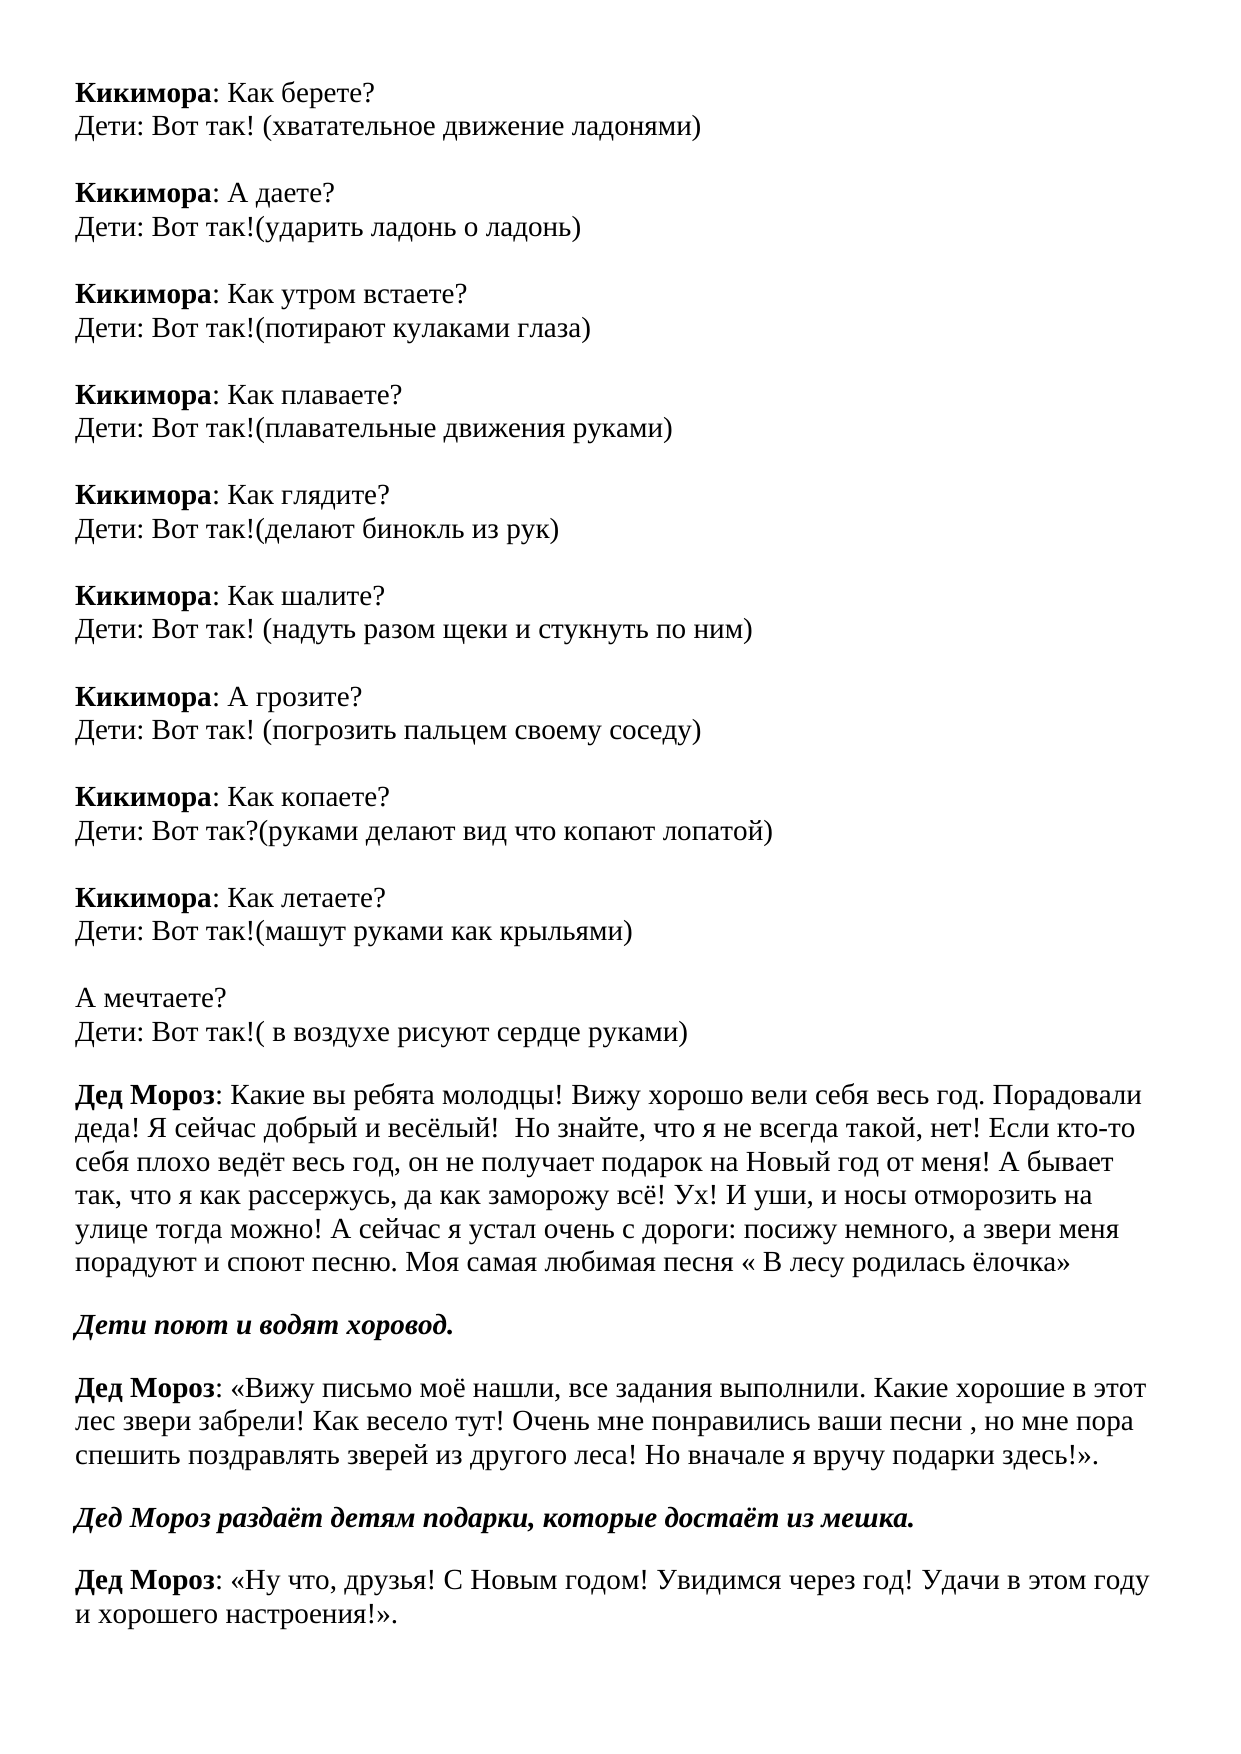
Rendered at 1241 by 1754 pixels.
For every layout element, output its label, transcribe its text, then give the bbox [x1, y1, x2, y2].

text Дед Мороз: «Вижу письмо моё нашли, все задания выполнили. Какие хорошие в этот лес звери забрели! Как весело тут! Очень мне понравились ваши песни , но мне пора спешить поздравлять зверей из другого леса! Но вначале я вручу подарки здесь!». [75, 1370, 1165, 1471]
text Дед Мороз: «Ну что, друзья! С Новым годом! Увидимся через год! Удачи в этом году и хорошего настроения!». [75, 1562, 1165, 1629]
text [75, 75, 1165, 1048]
text Дети поют и водят хоровод. [75, 1307, 1165, 1341]
text Дед Мороз: Какие вы ребята молодцы! Вижу хорошо вели себя весь год. Порадовали деда! Я сейчас добрый и весёлый! Но знайте, что я не всегда такой, нет! Если кто-то себя плохо ведёт весь год, он не получает подарок на Новый год от меня! А бывает так, что я как рассержусь, да как заморожу всё! Ух! И уши, и носы отморозить на улице тогда можно! А сейчас я устал очень с дороги: посижу немного, а звери меня порадуют и споют песню. Моя самая любимая песня « В лесу родилась ёлочка» [75, 1077, 1165, 1278]
text Дед Мороз раздаёт детям подарки, которые достаёт из мешка. [75, 1500, 1165, 1533]
